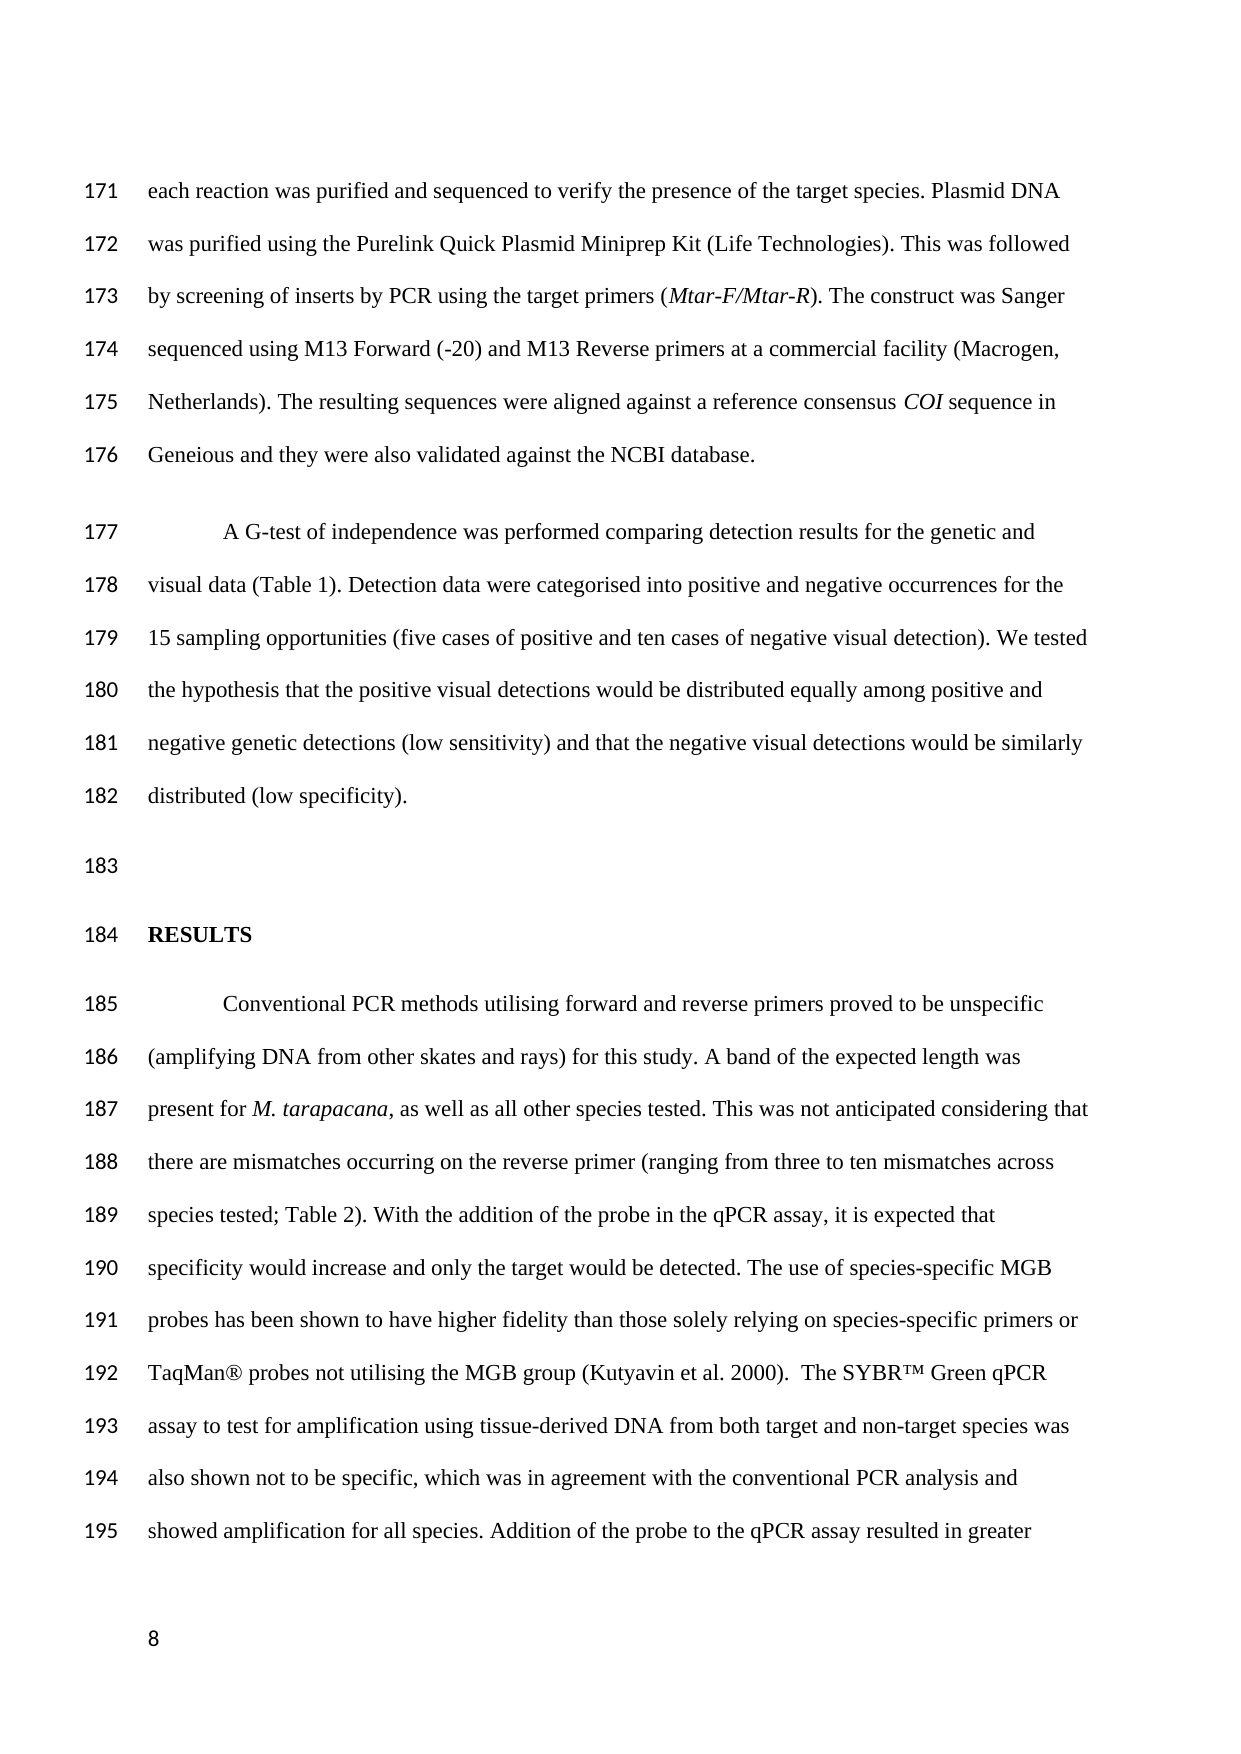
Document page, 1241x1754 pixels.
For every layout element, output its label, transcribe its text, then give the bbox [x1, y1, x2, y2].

text RESULTS [148, 921, 1092, 947]
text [148, 990, 1092, 1543]
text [148, 177, 1092, 467]
text A G-test of independence was performed comparing detection results for the genetic and visual data (Table 1). Detection data were categorised into positive and negative occurrences for the 15 sampling opportunities (five cases of positive and ten cases of negative visual detection). We tested the hypothesis that the positive visual detections would be distributed equally among positive and negative genetic detections (low sensitivity) and that the negative visual detections would be similarly distributed (low specificity). [148, 518, 1092, 808]
